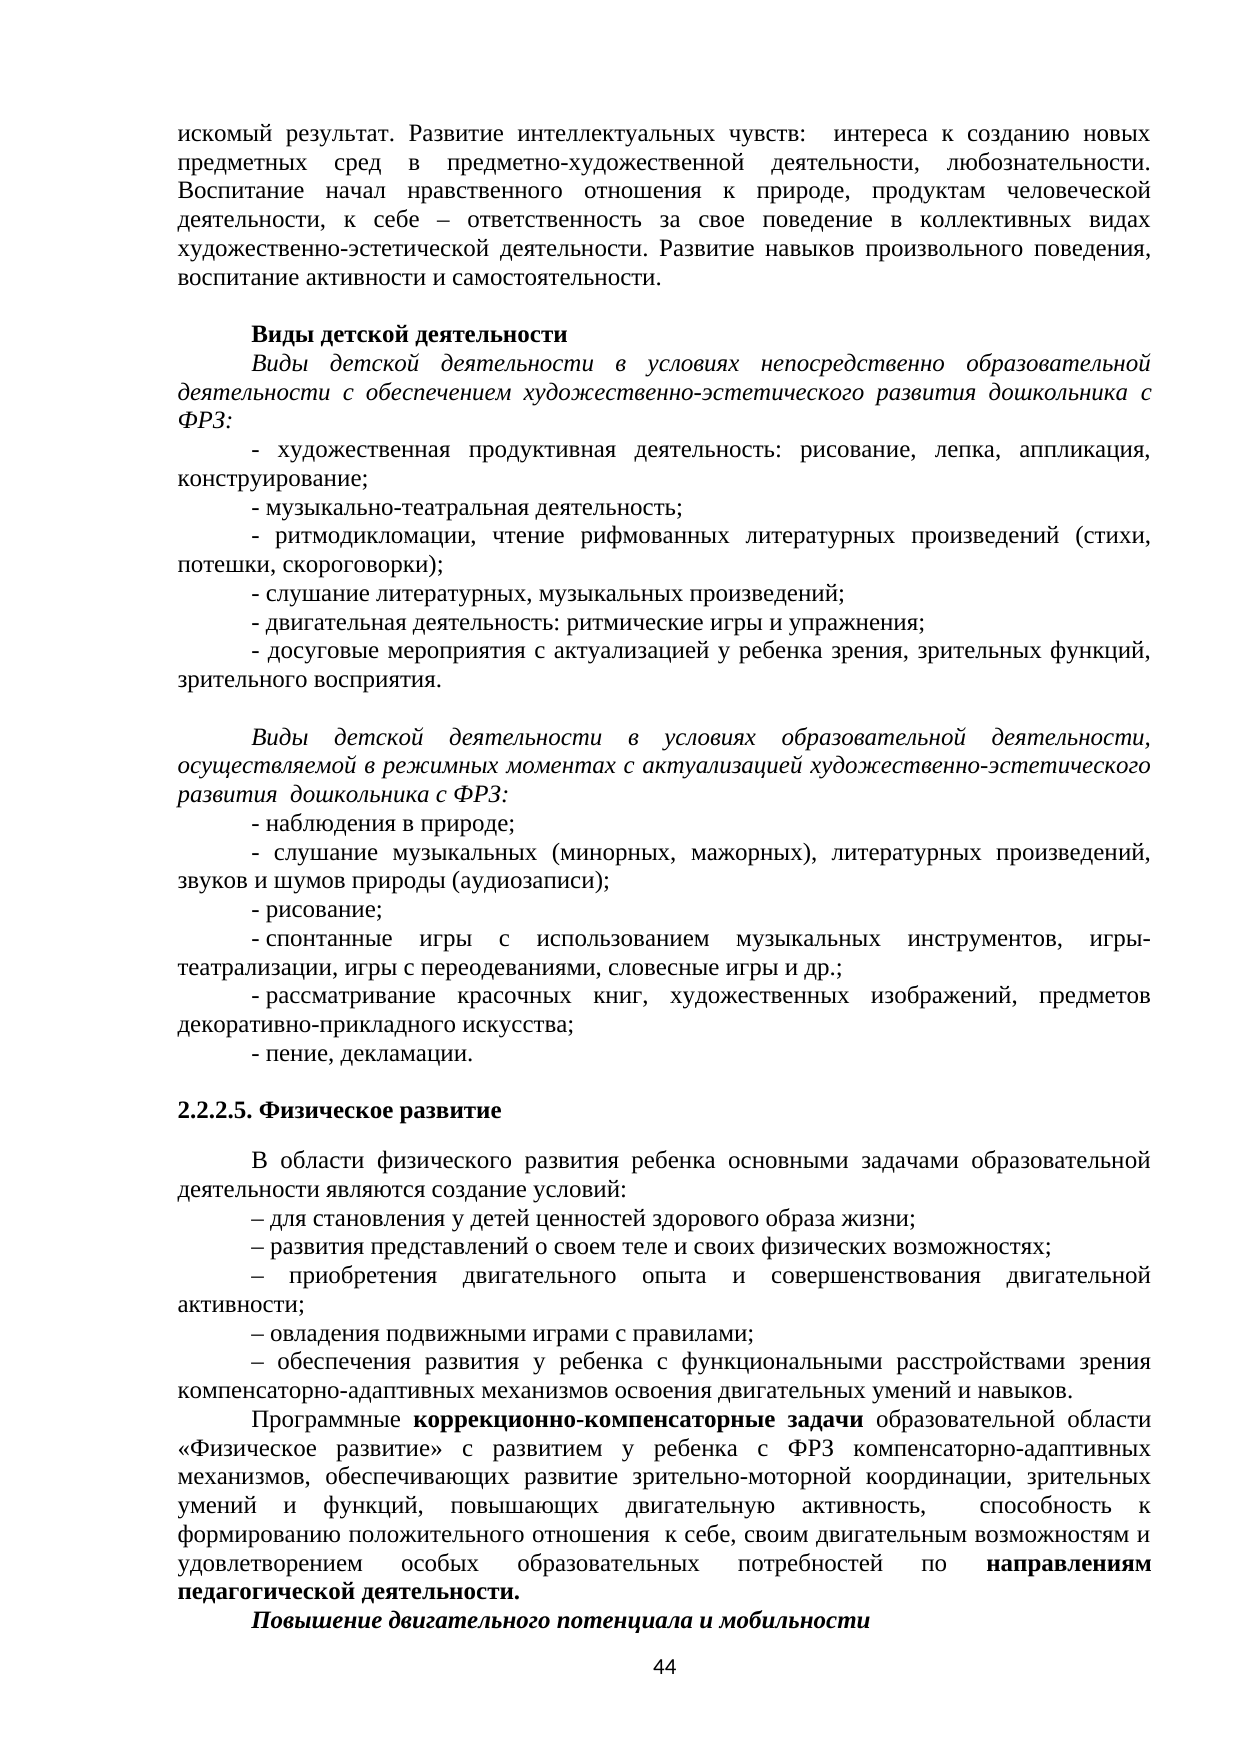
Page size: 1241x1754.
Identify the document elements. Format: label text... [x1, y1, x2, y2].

text Виды детской деятельности [177, 319, 1152, 348]
text - досуговые мероприятия с актуализацией у ребенка зрения, зрительных функций, зрительного восприятия. [177, 636, 1152, 693]
text - музыкально-театральная деятельность; [177, 492, 1152, 521]
text Виды детской деятельности в условиях образовательной деятельности, осуществляемой в режимных моментах с актуализацией художественно-эстетического развития дошкольника с ФРЗ: [177, 722, 1152, 808]
text - спонтанные игры с использованием музыкальных инструментов, игры-театрализации, игры с переодеваниями, словесные игры и др.; [177, 923, 1152, 981]
text - двигательная деятельность: ритмические игры и упражнения; [177, 607, 1152, 636]
text - слушание литературных, музыкальных произведений; [177, 578, 1152, 607]
text - рассматривание красочных книг, художественных изображений, предметов декоративно-прикладного искусства; [177, 981, 1152, 1038]
text – обеспечения развития у ребенка с функциональными расстройствами зрения компенсаторно-адаптивных механизмов освоения двигательных умений и навыков. [177, 1346, 1152, 1404]
text - наблюдения в природе; [177, 808, 1152, 837]
text - ритмодикломации, чтение рифмованных литературных произведений (стихи, потешки, скороговорки); [177, 521, 1152, 578]
text – приобретения двигательного опыта и совершенствования двигательной активности; [177, 1260, 1152, 1318]
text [177, 118, 1152, 291]
text Повышение двигательного потенциала и мобильности [215, 1605, 1152, 1634]
text - пение, декламации. [177, 1038, 1152, 1067]
text - художественная продуктивная деятельность: рисование, лепка, аппликация, конструирование; [177, 434, 1152, 492]
text - слушание музыкальных (минорных, мажорных), литературных произведений, звуков и шумов природы (аудиозаписи); [177, 837, 1152, 894]
text – развития представлений о своем теле и своих физических возможностях; [177, 1231, 1152, 1260]
text – для становления у детей ценностей здорового образа жизни; [177, 1203, 1152, 1231]
text – овладения подвижными играми с правилами; [177, 1318, 1152, 1346]
text 2.2.2.5. Физическое развитие [177, 1096, 1152, 1124]
text - рисование; [177, 894, 1152, 923]
text В области физического развития ребенка основными задачами образовательной деятельности являются создание условий: [177, 1145, 1152, 1203]
text Программные коррекционно-компенсаторные задачи образовательной области «Физическое развитие» с развитием у ребенка с ФРЗ компенсаторно-адаптивных механизмов, обеспечивающих развитие зрительно-моторной координации, зрительных умений и функций, повышающих двигательную активность, способность к формированию положительного отношения к себе, своим двигательным возможностям и удовлетворением особых образовательных потребностей по направлениям педагогической деятельности. [177, 1404, 1152, 1605]
text Виды детской деятельности в условиях непосредственно образовательной деятельности с обеспечением художественно-эстетического развития дошкольника c ФРЗ: [177, 348, 1152, 434]
